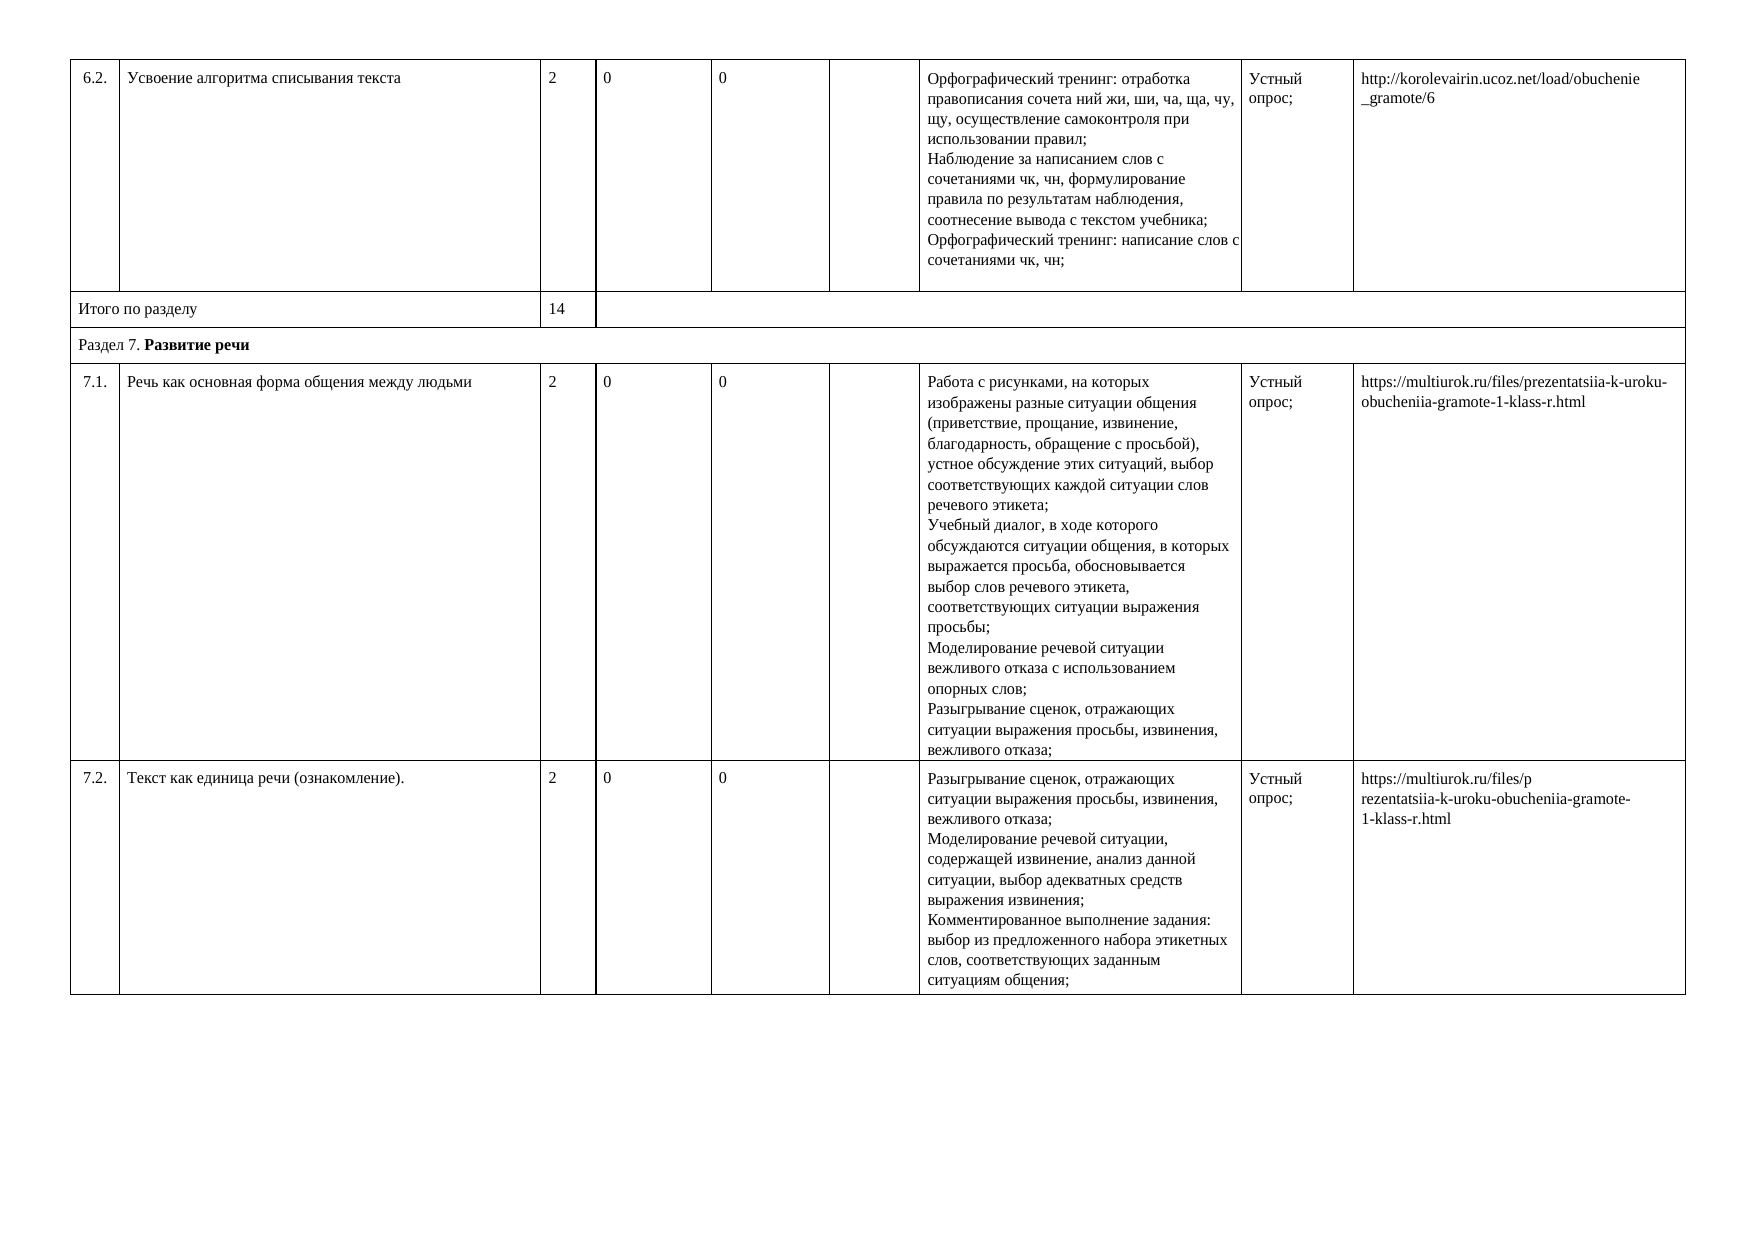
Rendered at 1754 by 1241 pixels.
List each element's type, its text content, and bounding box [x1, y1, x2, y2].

table_cell Устный опрос; [1242, 761, 1353, 994]
table_header 2 [541, 60, 595, 291]
table_header Устный опрос; [1242, 60, 1353, 291]
table_header 6.2. [71, 60, 119, 291]
table_cell Итого по разделу [71, 292, 540, 327]
table_cell 0 [712, 364, 829, 760]
table_cell [830, 761, 919, 994]
table_cell https://multiurok.ru/files/p rezentatsiia-k-uroku-obucheniia-gramote-1-klass-r.html [1354, 761, 1685, 994]
table_cell 7.1. [71, 364, 119, 760]
table_cell Текст как единица речи (ознакомление). [120, 761, 540, 994]
table_header 0 [712, 60, 829, 291]
table_header http://korolevairin.ucoz.net/load/obuchenie _gramote/6 [1354, 60, 1685, 291]
table_header [830, 60, 919, 291]
table_header 0 [597, 60, 711, 291]
table_cell Работа с рисунками, на которых изображены разные ситуа​ции общения (приветствие, прощание, извинение, благодар​ность, обращение с просьбой), устное обсуждение этих ситуаций, выбор соответствующих каждой ситуации слов речевого этикета; Учебный диалог, в ходе которого обсуждаются ситуации общения, в которых выражается просьба, обосновывается выбор слов речевого этикета, соответствующих ситуации выражения просьбы; Моделирование речевой ситуации вежливого отказа с исполь​зованием опорных слов; Разыгрывание сценок, отражающих ситуации выражения просьбы, извинения, вежливого отказа; [920, 364, 1241, 760]
table_cell Речь как основная форма общения между людьми [120, 364, 540, 760]
table_cell 14 [541, 292, 595, 327]
table_cell https://multiurok.ru/files/prezentatsiia-k-uroku-obucheniia-gramote-1-klass-r.html [1354, 364, 1685, 760]
table_cell [830, 364, 919, 760]
table_cell 2 [541, 761, 595, 994]
table_cell 2 [541, 364, 595, 760]
table_cell 7.2. [71, 761, 119, 994]
table_header Орфографический тренинг: отработка правописания сочета​ ний жи, ши, ча, ща, чу, щу, осуществление самоконтроля при использовании правил; Наблюдение за написанием слов с сочетаниями чк, чн, формулирование правила по результатам наблюдения, соотнесение вывода с текстом учебника; Орфографический тренинг: написание слов с сочетаниями чк, чн; [920, 60, 1241, 291]
table_cell 0 [597, 364, 711, 760]
table_cell [597, 292, 1685, 327]
table_header Усвоение алгоритма списывания текста [120, 60, 540, 291]
table_cell Разыгрывание сценок, отражающих ситуации выражения просьбы, извинения, вежливого отказа; Моделирование речевой ситуации, содержащей извинение, анализ данной ситуации, выбор адекватных средств выраже​ния извинения; Комментированное выполнение задания: выбор из предло​женного набора этикетных слов, соответствующих заданным ситуациям общения; [920, 761, 1241, 994]
table_cell 0 [597, 761, 711, 994]
table_cell 0 [712, 761, 829, 994]
table_cell Устный опрос; [1242, 364, 1353, 760]
table_cell Раздел 7. Развитие речи [71, 328, 1685, 363]
